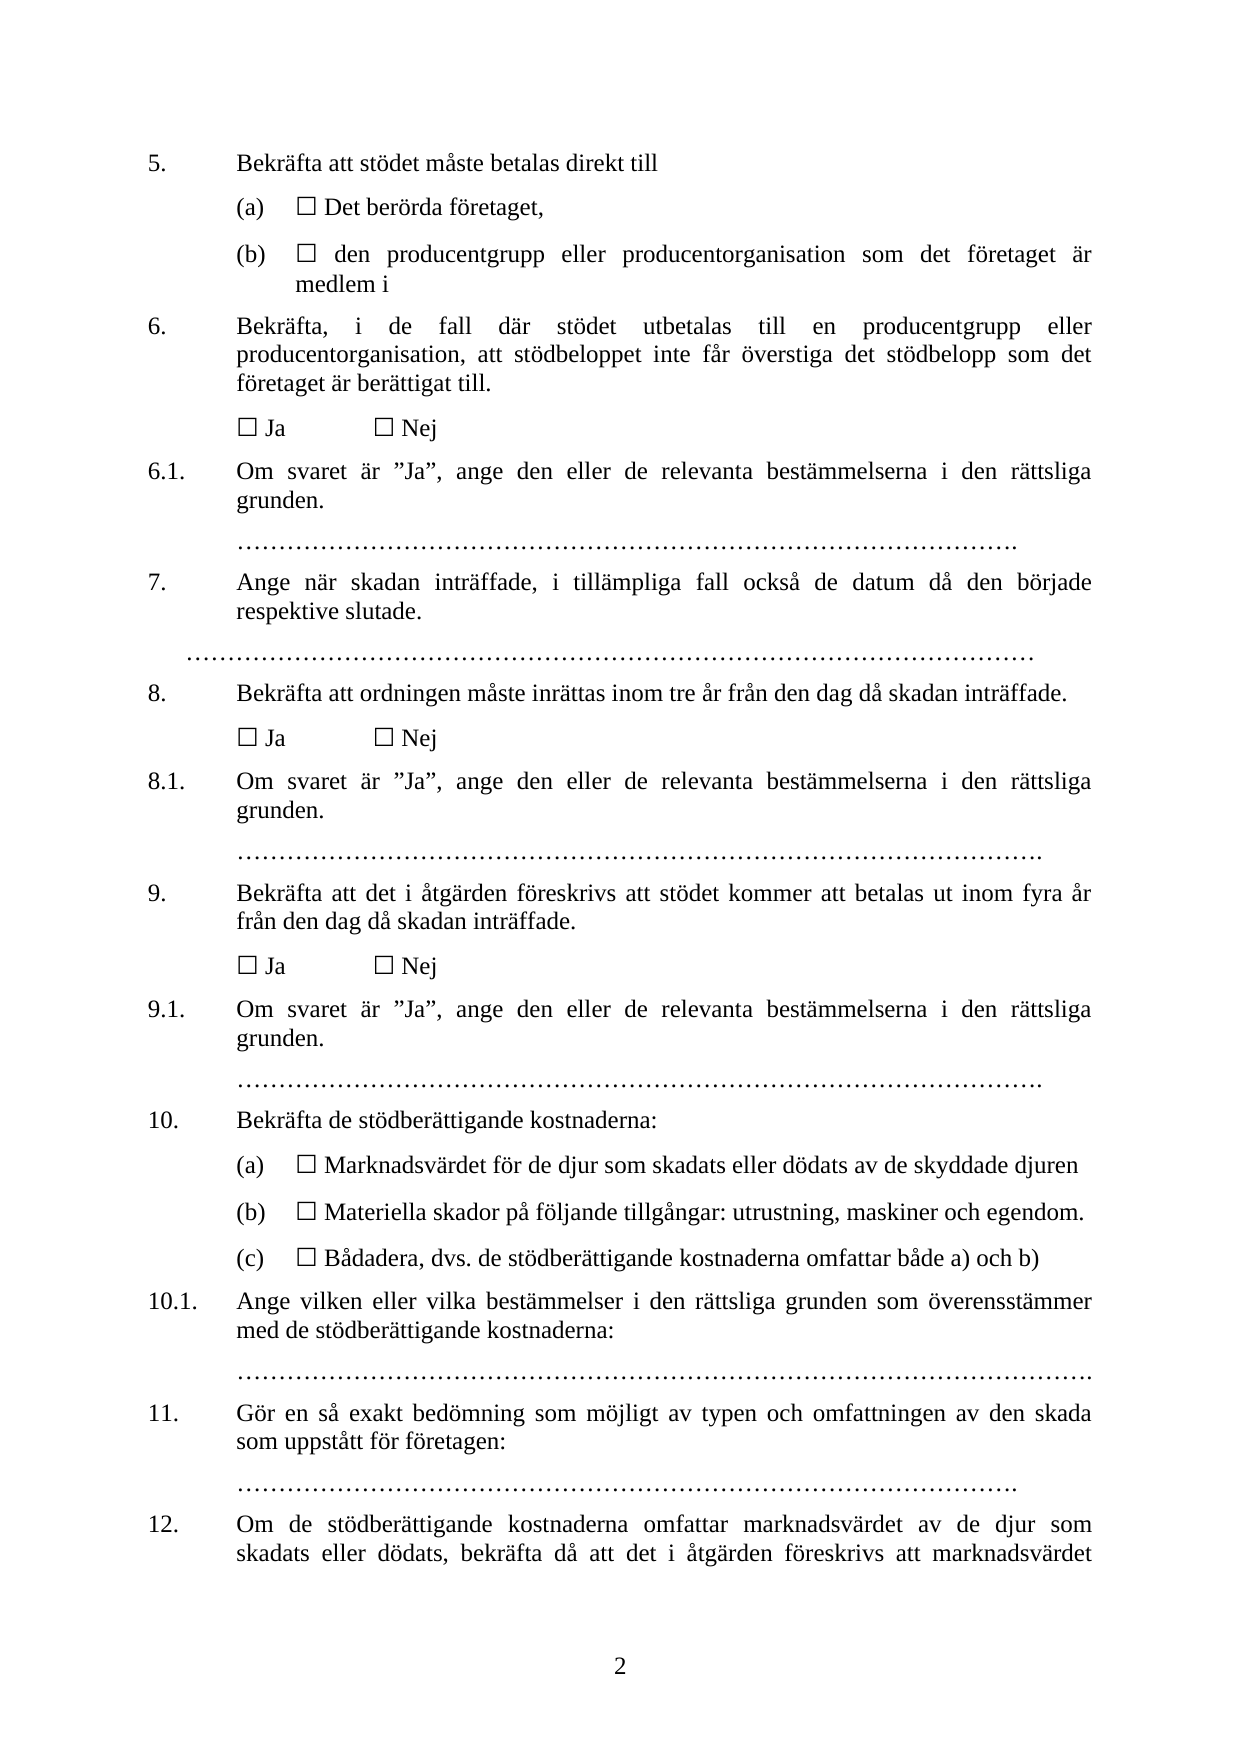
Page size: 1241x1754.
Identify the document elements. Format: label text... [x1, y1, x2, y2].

text Ja Nej [236, 409, 1093, 443]
text …………………………………………………………………………………. [236, 526, 1093, 555]
text 8.1. Om svaret är ”Ja”, ange den eller de relevanta bestämmelserna i den rättsliga grunden. [148, 766, 1093, 824]
text Ja Nej [236, 720, 1093, 754]
text 7. Ange när skadan inträffade, i tillämpliga fall också de datum då den började respektive slutade. [148, 567, 1093, 625]
text ……………………………………………………………………………………. [236, 836, 1093, 865]
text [148, 1509, 1093, 1566]
text 10. Bekräfta de stödberättigande kostnaderna: [148, 1105, 1093, 1134]
text 9. Bekräfta att det i åtgärden föreskrivs att stödet kommer att betalas ut inom fyra år från den dag då skadan inträffade. [148, 878, 1093, 935]
text 10.1. Ange vilken eller vilka bestämmelser i den rättsliga grunden som överensstämmer med de stödberättigande kostnaderna: [148, 1286, 1093, 1344]
text Ja Nej [236, 948, 1093, 982]
list ………………………………………………………………………………………… [185, 637, 1093, 666]
text 8. Bekräfta att ordningen måste inrättas inom tre år från den dag då skadan inträffade. [148, 678, 1093, 707]
text …………………………………………………………………………………………. [236, 1356, 1093, 1385]
text 5. Bekräfta att stödet måste betalas direkt till [148, 148, 1093, 176]
text ……………………………………………………………………………………. [236, 1064, 1093, 1093]
text (a) Det berörda företaget, [236, 189, 1093, 223]
text (b) den producentgrupp eller producentorganisation som det företaget är medlem i [236, 235, 1093, 298]
text 6. Bekräfta, i de fall där stödet utbetalas till en producentgrupp eller producentorganisation, att stödbeloppet inte får överstiga det stödbelopp som det företaget är berättigat till. [148, 311, 1093, 397]
text 9.1. Om svaret är ”Ja”, ange den eller de relevanta bestämmelserna i den rättsliga grunden. [148, 994, 1093, 1052]
text …………………………………………………………………………………. [236, 1468, 1093, 1496]
text (c) Bådadera, dvs. de stödberättigande kostnaderna omfattar både a) och b) [236, 1240, 1093, 1274]
text 11. Gör en så exakt bedömning som möjligt av typen och omfattningen av den skada som uppstått för företagen: [148, 1398, 1093, 1455]
text (b) Materiella skador på följande tillgångar: utrustning, maskiner och egendom. [236, 1193, 1093, 1227]
text 6.1. Om svaret är ”Ja”, ange den eller de relevanta bestämmelserna i den rättsliga grunden. [148, 456, 1093, 513]
text (a) Marknadsvärdet för de djur som skadats eller dödats av de skyddade djuren [236, 1147, 1093, 1181]
